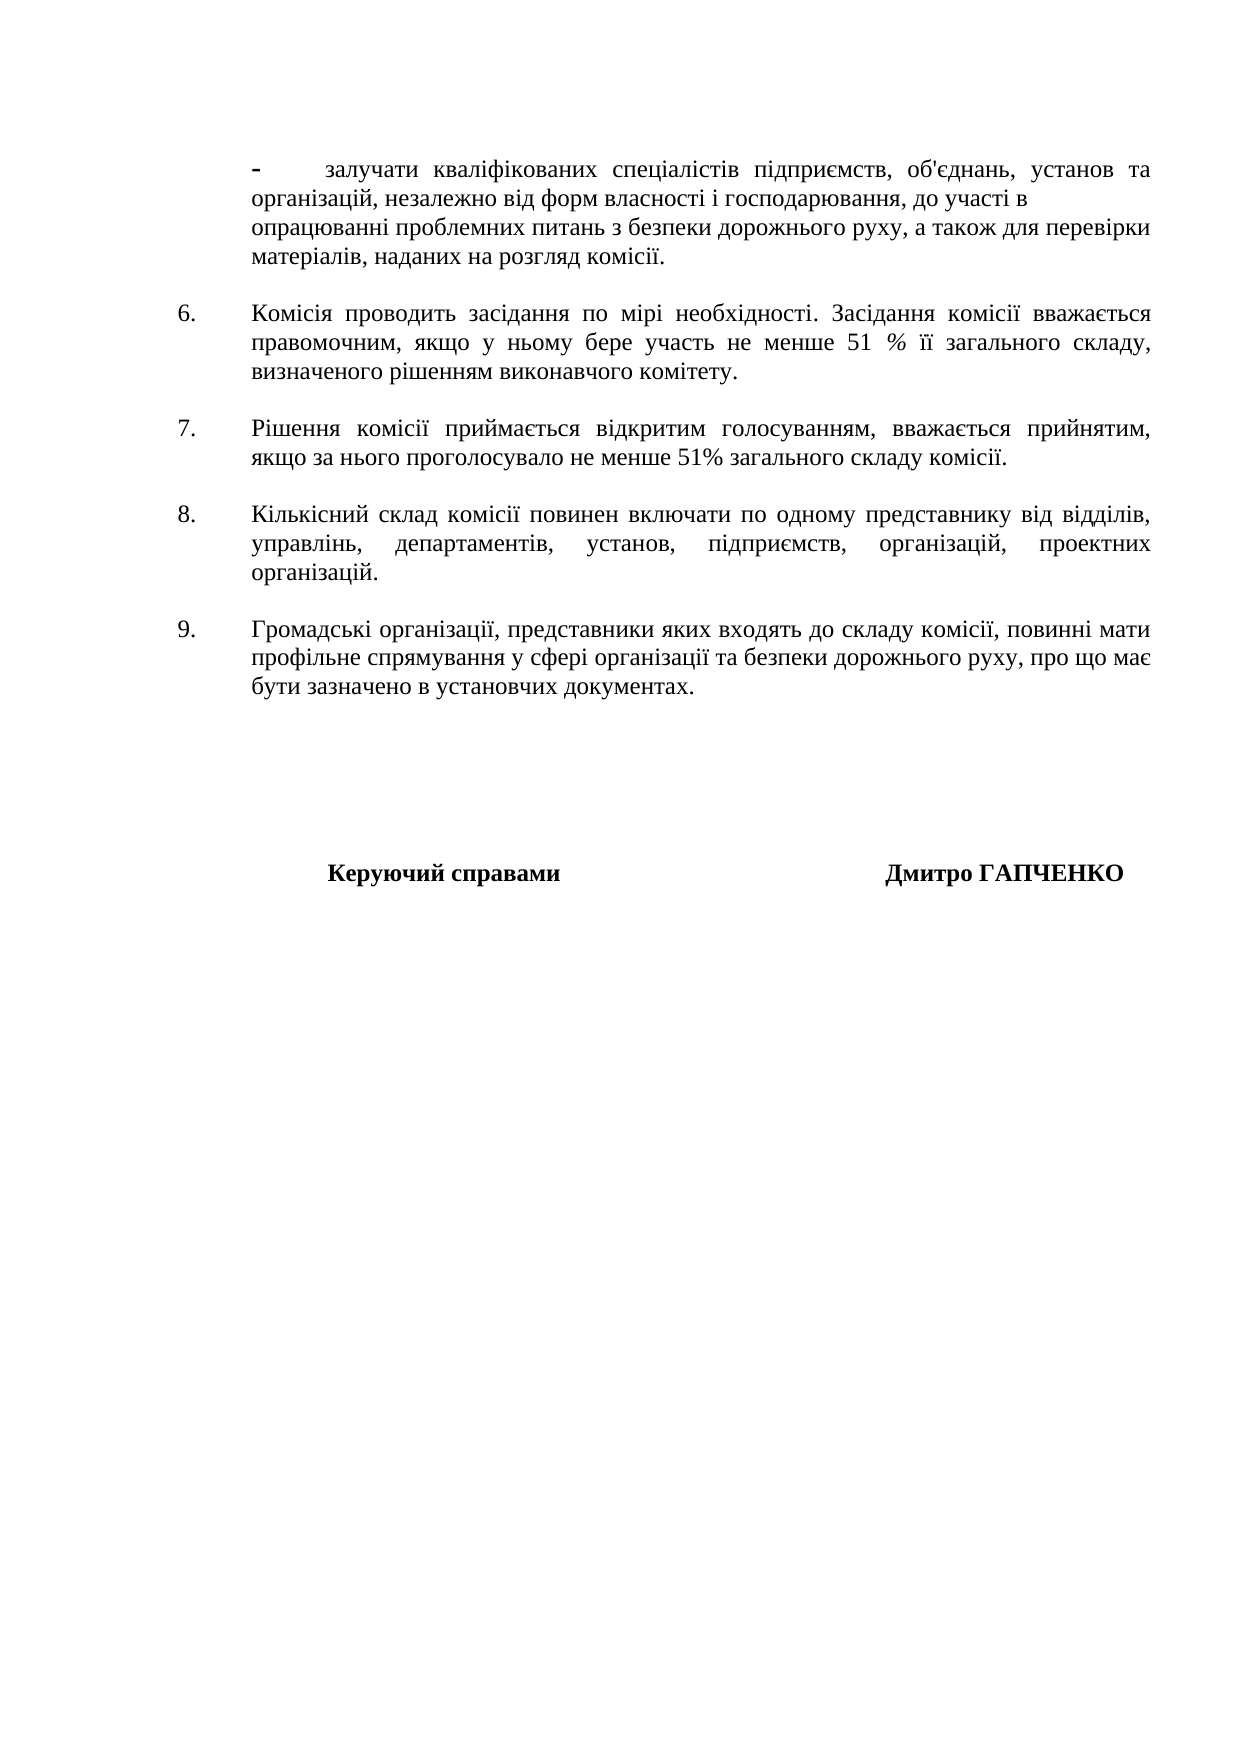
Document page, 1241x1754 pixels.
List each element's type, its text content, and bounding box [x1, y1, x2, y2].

text Керуючий справами Дмитро ГАПЧЕНКО [177, 858, 1152, 887]
list залучати кваліфікованих спеціалістів підприємств, об'єднань, установ та організацій, незалежно від форм власності і господарювання, до участі в [251, 150, 1152, 212]
text опрацюванні проблемних питань з безпеки дорожнього руху, а також для перевірки матеріалів, наданих на розгляд комісії. [251, 212, 1152, 269]
list Рішення комісії приймається відкритим голосуванням, вважається прийнятим, якщо за нього проголосувало не менше 51% загального складу комісії. [177, 413, 1152, 471]
list Комісія проводить засідання по мірі необхідності. Засідання комісії вважається правомочним, якщо у ньому бере участь не менше 51 % її загального складу, визначеного рішенням виконавчого комітету. [177, 298, 1152, 384]
list Громадські організації, представники яких входять до складу комісії, повинні мати профільне спрямування у сфері організації та безпеки дорожнього руху, про що має бути зазначено в установчих документах. [177, 614, 1152, 700]
list Кількісний склад комісії повинен включати по одному представнику від відділів, управлінь, департаментів, установ, підприємств, організацій, проектних організацій. [177, 499, 1152, 586]
